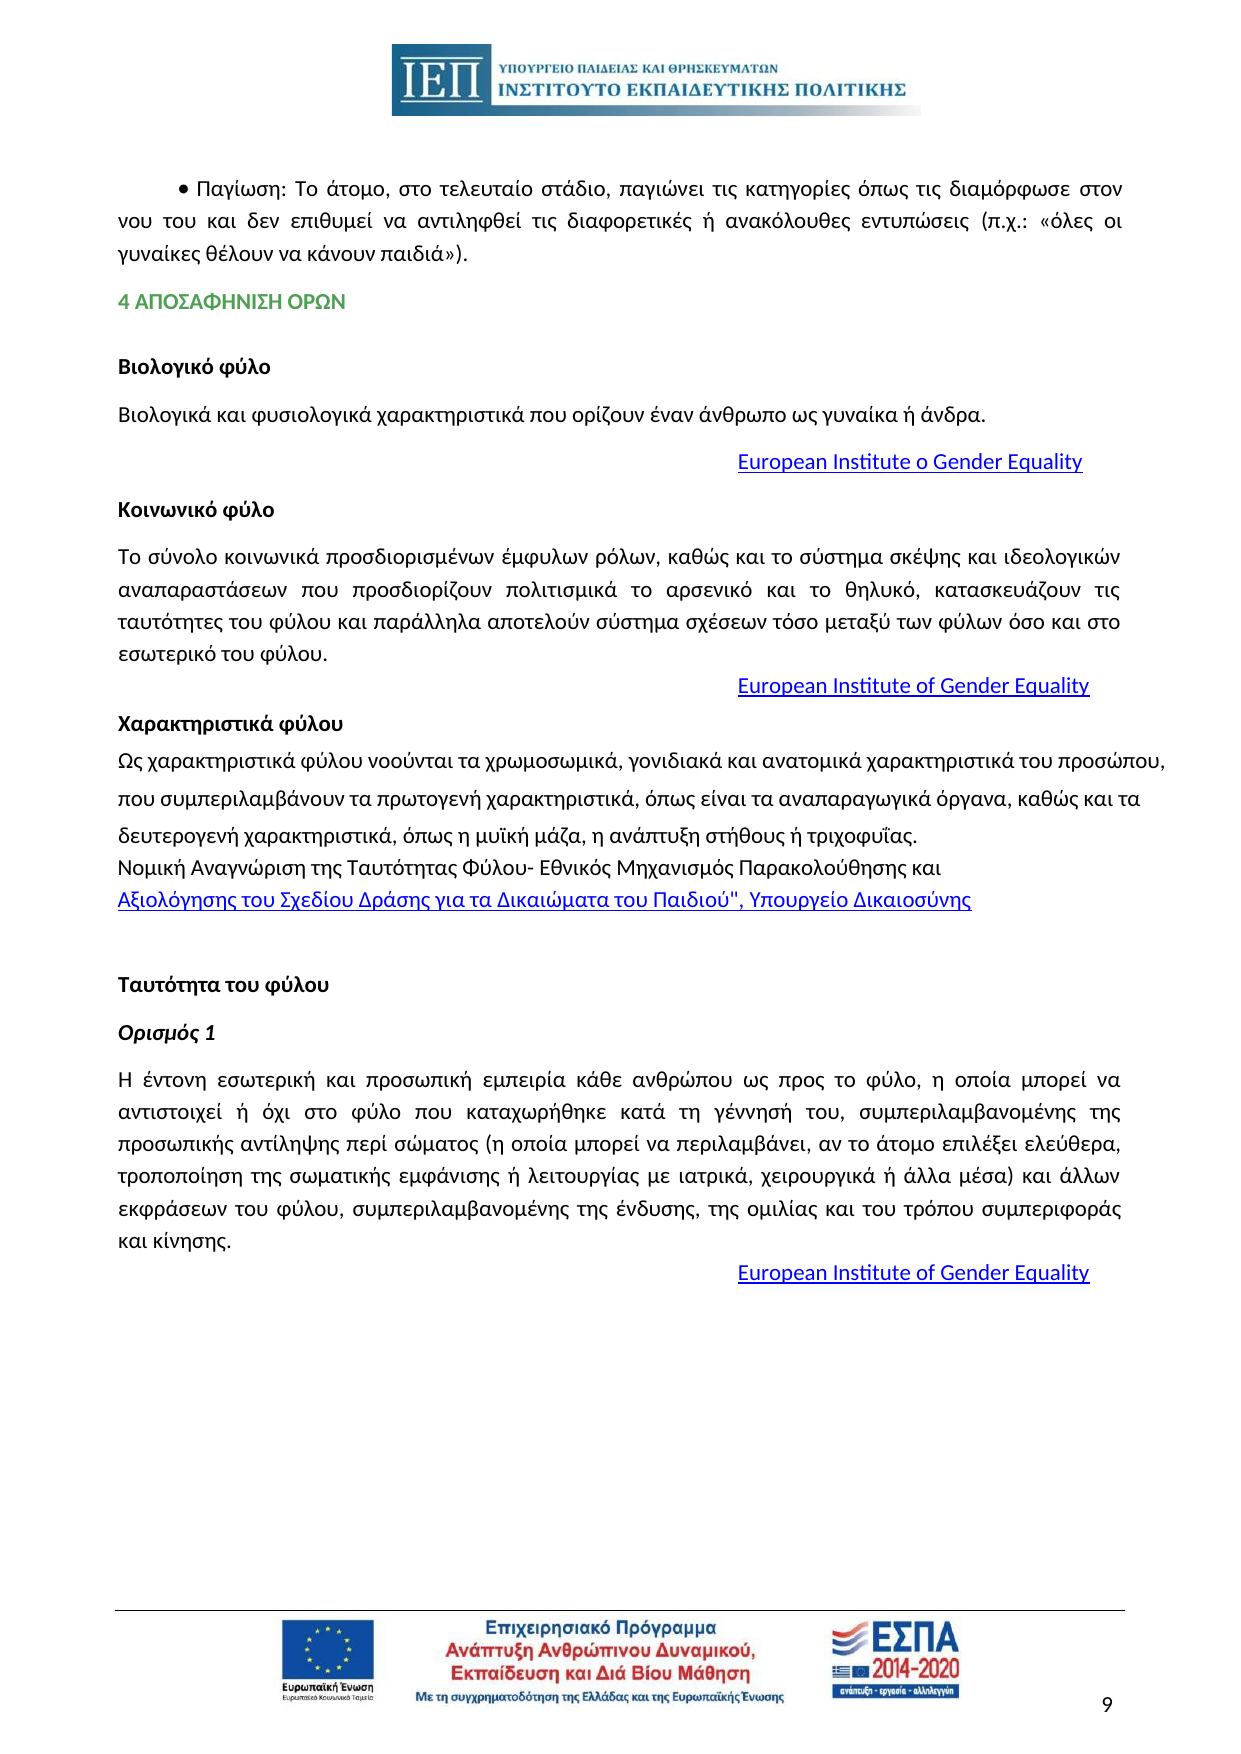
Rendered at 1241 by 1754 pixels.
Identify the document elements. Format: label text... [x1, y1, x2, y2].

text Βιολογικό φύλο [118, 352, 1240, 381]
text Αξιολόγησης του Σχεδίου Δράσης για τα Δικαιώματα του Παιδιού", Υπουργείο Δικαιοσύνης [117, 886, 1122, 914]
text 4 ΑΠΟΣΑΦΗΝΙΣΗ ΟΡΩΝ [118, 287, 1240, 315]
picture [272, 1612, 962, 1711]
text Χαρακτηριστικά φύλου [118, 709, 1240, 737]
text European Institute o Gender Equality [738, 447, 1240, 476]
text Το σύνολο κοινωνικά προσδιορισμένων έμφυλων ρόλων, καθώς και το σύστημα σκέψης και ιδεολογικών αναπαραστάσεων που προσδιορίζουν πολιτισμικά το αρσενικό και το θηλυκό, κατασκευάζουν τις ταυτότητες του φύλου και παράλληλα αποτελούν σύστημα σχέσεων τόσο μεταξύ των φύλων όσο και στο εσωτερικό του φύλου. [118, 542, 1121, 667]
text Νομική Αναγνώριση της Ταυτότητας Φύλου- Εθνικός Μηχανισμός Παρακολούθησης και [117, 853, 1122, 881]
text Ως χαρακτηριστικά φύλου νοούνται τα χρωμοσωμικά, γονιδιακά και ανατομικά χαρακτηριστικά του προσώπου, [118, 746, 1240, 774]
list Παγίωση: Το άτομο, στο τελευταίο στάδιο, παγιώνει τις κατηγορίες όπως τις διαμόρφωσε στον νου του και δεν επιθυμεί να αντιληφθεί τις διαφορετικές ή ανακόλουθες εντυπώσεις (π.χ.: «όλες οι γυναίκες θέλουν να κάνουν παιδιά»). [118, 172, 1122, 267]
text Κοινωνικό φύλο [118, 495, 1240, 523]
text European Institute of Gender Equality [738, 1258, 1240, 1286]
text Ορισμός 1 [118, 1018, 1240, 1046]
text που συμπεριλαμβάνουν τα πρωτογενή χαρακτηριστικά, όπως είναι τα αναπαραγωγικά όργανα, καθώς και τα [118, 784, 1240, 812]
picture [391, 44, 922, 116]
text Βιολογικά και φυσιολογικά χαρακτηριστικά που ορίζουν έναν άνθρωπο ως γυναίκα ή άνδρα. [118, 400, 1240, 428]
text δευτερογενή χαρακτηριστικά, όπως η μυϊκή μάζα, η ανάπτυξη στήθους ή τριχοφυΐας. [118, 821, 1240, 849]
text Η έντονη εσωτερική και προσωπική εμπειρία κάθε ανθρώπου ως προς το φύλο, η οποία μπορεί να αντιστοιχεί ή όχι στο φύλο που καταχωρήθηκε κατά τη γέννησή του, συμπεριλαμβανομένης της προσωπικής αντίληψης περί σώματος (η οποία μπορεί να περιλαμβάνει, αν το άτομο επιλέξει ελεύθερα, τροποποίηση της σωματικής εμφάνισης ή λειτουργίας με ιατρικά, χειρουργικά ή άλλα μέσα) και άλλων εκφράσεων του φύλου, συμπεριλαμβανομένης της ένδυσης, της ομιλίας και του τρόπου συμπεριφοράς και κίνησης. [118, 1065, 1122, 1254]
text Ταυτότητα του φύλου [118, 970, 1240, 998]
text European Institute of Gender Equality [738, 671, 1240, 699]
